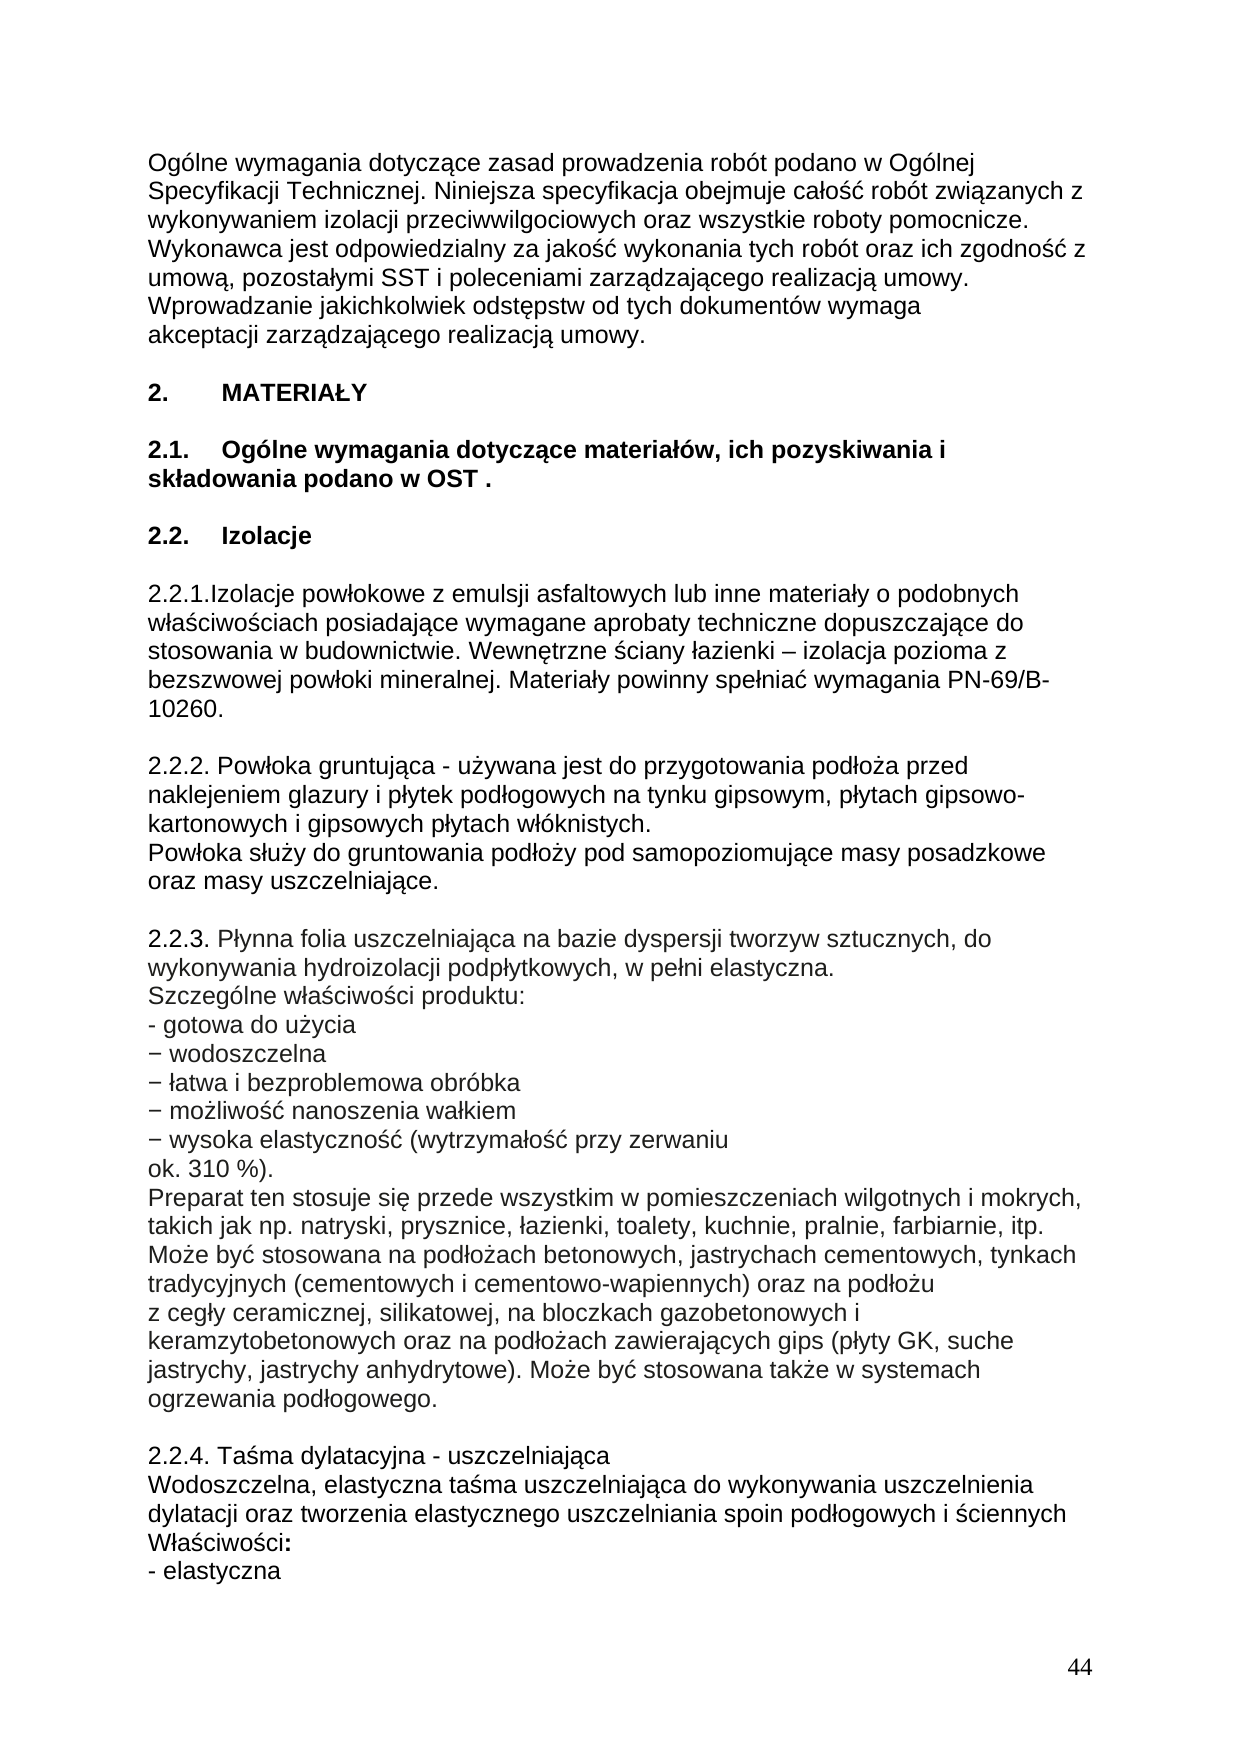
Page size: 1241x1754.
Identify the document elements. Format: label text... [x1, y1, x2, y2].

text dylatacji oraz tworzenia elastycznego uszczelniania spoin podłogowych i ściennych [148, 1499, 1093, 1528]
text − możliwość nanoszenia wałkiem [148, 1096, 1093, 1125]
text ok. 310 %). [148, 1154, 1093, 1183]
text − wodoszczelna [148, 1039, 1093, 1068]
text 2. MATERIAŁY [148, 378, 1093, 406]
text 2.2.3. Płynna folia uszczelniająca na bazie dyspersji tworzyw sztucznych, do wykonywania hydroizolacji podpłytkowych, w pełni elastyczna. [148, 924, 1093, 981]
text akceptacji zarządzającego realizacją umowy. [148, 320, 1093, 349]
text - elastyczna [148, 1556, 1093, 1585]
text Szczególne właściwości produktu: [148, 981, 1093, 1010]
text − wysoka elastyczność (wytrzymałość przy zerwaniu [148, 1125, 1093, 1154]
text Ogólne wymagania dotyczące zasad prowadzenia robót podano w Ogólnej Specyfikacji Technicznej. Niniejsza specyfikacja obejmuje całość robót związanych z wykonywaniem izolacji przeciwwilgociowych oraz wszystkie roboty pomocnicze. [148, 148, 1093, 234]
text Wykonawca jest odpowiedzialny za jakość wykonania tych robót oraz ich zgodność z [148, 234, 1093, 263]
text z cegły ceramicznej, silikatowej, na bloczkach gazobetonowych i keramzytobetonowych oraz na podłożach zawierających gips (płyty GK, suche jastrychy, jastrychy anhydrytowe). Może być stosowana także w systemach [148, 1298, 1093, 1384]
text umową, pozostałymi SST i poleceniami zarządzającego realizacją umowy. Wprowadzanie jakichkolwiek odstępstw od tych dokumentów wymaga [148, 263, 1093, 320]
text Wodoszczelna, elastyczna taśma uszczelniająca do wykonywania uszczelnienia [148, 1470, 1093, 1499]
text Powłoka służy do gruntowania podłoży pod samopoziomujące masy posadzkowe oraz masy uszczelniające. [148, 838, 1093, 895]
text Właściwości: [148, 1528, 1093, 1556]
text 2.2. Izolacje [148, 521, 1093, 550]
text 2.1. Ogólne wymagania dotyczące materiałów, ich pozyskiwania i składowania podano w OST . [148, 435, 1093, 493]
text Preparat ten stosuje się przede wszystkim w pomieszczeniach wilgotnych i mokrych, takich jak np. natryski, prysznice, łazienki, toalety, kuchnie, pralnie, farbiarnie, itp. Może być stosowana na podłożach betonowych, jastrychach cementowych, tynkach tradycyjnych (cementowych i cementowo-wapiennych) oraz na podłożu [148, 1183, 1093, 1298]
text 2.2.1.Izolacje powłokowe z emulsji asfaltowych lub inne materiały o podobnych właściwościach posiadające wymagane aprobaty techniczne dopuszczające do stosowania w budownictwie. Wewnętrzne ściany łazienki – izolacja pozioma z bezszwowej powłoki mineralnej. Materiały powinny spełniać wymagania PN-69/B- 10260. [148, 579, 1093, 723]
text ogrzewania podłogowego. [148, 1384, 1093, 1413]
text 2.2.2. Powłoka gruntująca - używana jest do przygotowania podłoża przed naklejeniem glazury i płytek podłogowych na tynku gipsowym, płytach gipsowo-kartonowych i gipsowych płytach włóknistych. [148, 751, 1093, 838]
text − łatwa i bezproblemowa obróbka [148, 1068, 1093, 1096]
text - gotowa do użycia [148, 1010, 1093, 1039]
text 2.2.4. Taśma dylatacyjna - uszczelniająca [148, 1441, 1093, 1470]
